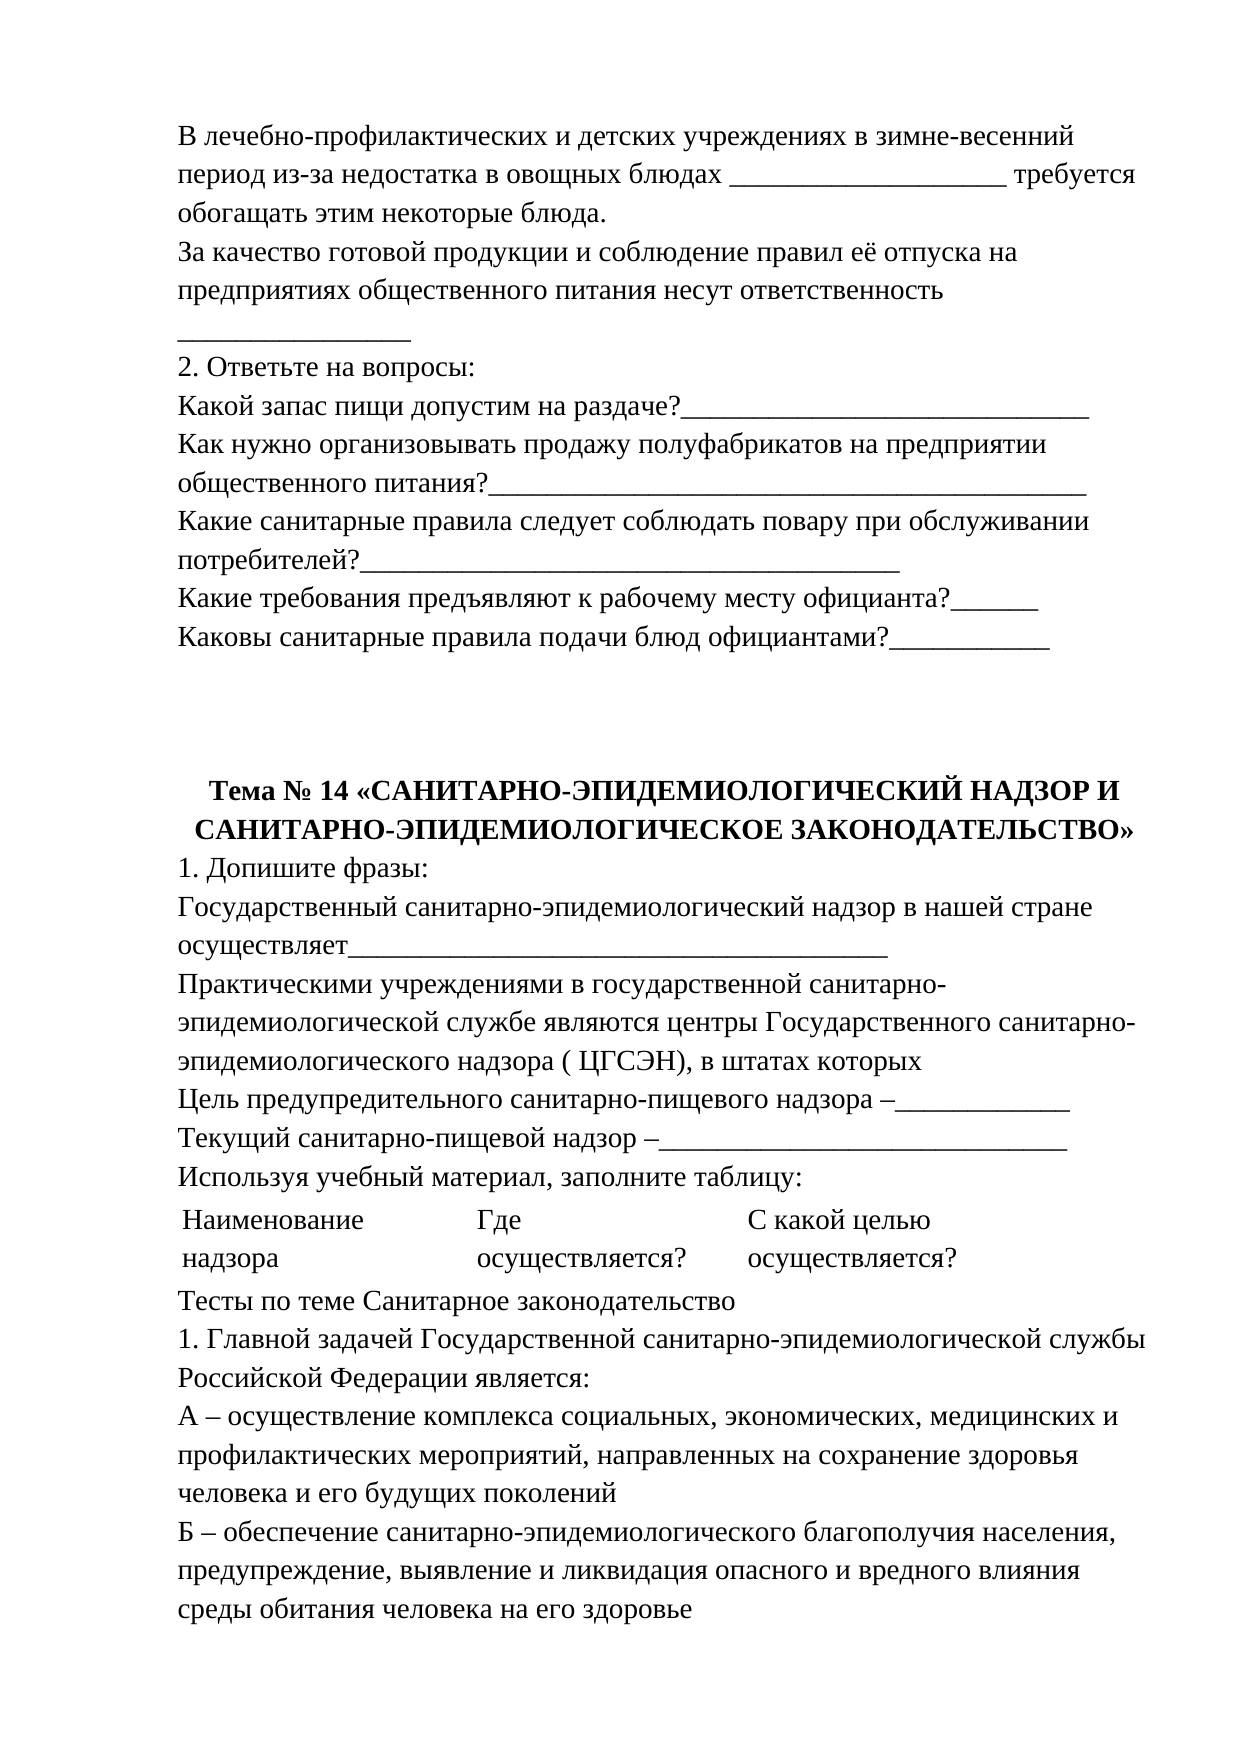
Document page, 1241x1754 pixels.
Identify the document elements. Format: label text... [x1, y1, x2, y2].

text Как нужно организовывать продажу полуфабрикатов на предприятии общественного питания?_________________________________________ [177, 426, 1152, 498]
text А – осуществление комплекса социальных, экономических, медицинских и профилактических мероприятий, направленных на сохранение здоровья человека и его будущих поколений [177, 1398, 1152, 1509]
text 1. Допишите фразы: [177, 850, 1152, 884]
text Используя учебный материал, заполните таблицу: [177, 1159, 1152, 1192]
text Практическими учреждениями в государственной санитарно- [177, 966, 1152, 999]
text эпидемиологической службе являются центры Государственного санитарно-эпидемиологического надзора ( ЦГСЭН), в штатах которых [177, 1004, 1152, 1077]
text Текущий санитарно-пищевой надзор –____________________________ [177, 1120, 1152, 1154]
text Какие требования предъявляют к рабочему месту официанта?______ [177, 581, 1152, 614]
text Какие санитарные правила следует соблюдать повару при обслуживании потребителей?_____________________________________ [177, 503, 1152, 576]
text Государственный санитарно-эпидемиологический надзор в нашей стране осуществляет_____________________________________ [177, 889, 1152, 961]
table_header Наименование надзора [177, 1197, 472, 1283]
text САНИТАРНО-ЭПИДЕМИОЛОГИЧЕСКОЕ ЗАКОНОДАТЕЛЬСТВО» [177, 812, 1152, 845]
text За качество готовой продукции и соблюдение правил её отпуска на предприятиях общественного питания несут ответственность ________________ [177, 234, 1152, 344]
text Какой запас пищи допустим на раздаче?____________________________ [177, 388, 1152, 421]
text 2. Ответьте на вопросы: [177, 349, 1152, 383]
text Тема № 14 «САНИТАРНО-ЭПИДЕМИОЛОГИЧЕСКИЙ НАДЗОР И [177, 773, 1152, 807]
table_header С какой целью осуществляется? [743, 1197, 1152, 1283]
text Каковы санитарные правила подачи блюд официантами?___________ [177, 619, 1152, 653]
text В лечебно-профилактических и детских учреждениях в зимне-весенний период из-за недостатка в овощных блюдах ___________________ требуется обогащать этим некоторые блюда. [177, 118, 1152, 229]
text Цель предупредительного санитарно-пищевого надзора –____________ [177, 1082, 1152, 1115]
text 1. Главной задачей Государственной санитарно-эпидемиологической службы Российской Федерации является: [177, 1321, 1152, 1393]
text Б – обеспечение санитарно-эпидемиологического благополучия населения, предупреждение, выявление и ликвидация опасного и вредного влияния среды обитания человека на его здоровье [177, 1514, 1152, 1624]
text Тесты по теме Санитарное законодательство [177, 1283, 1152, 1316]
table_header Где осуществляется? [472, 1197, 742, 1283]
